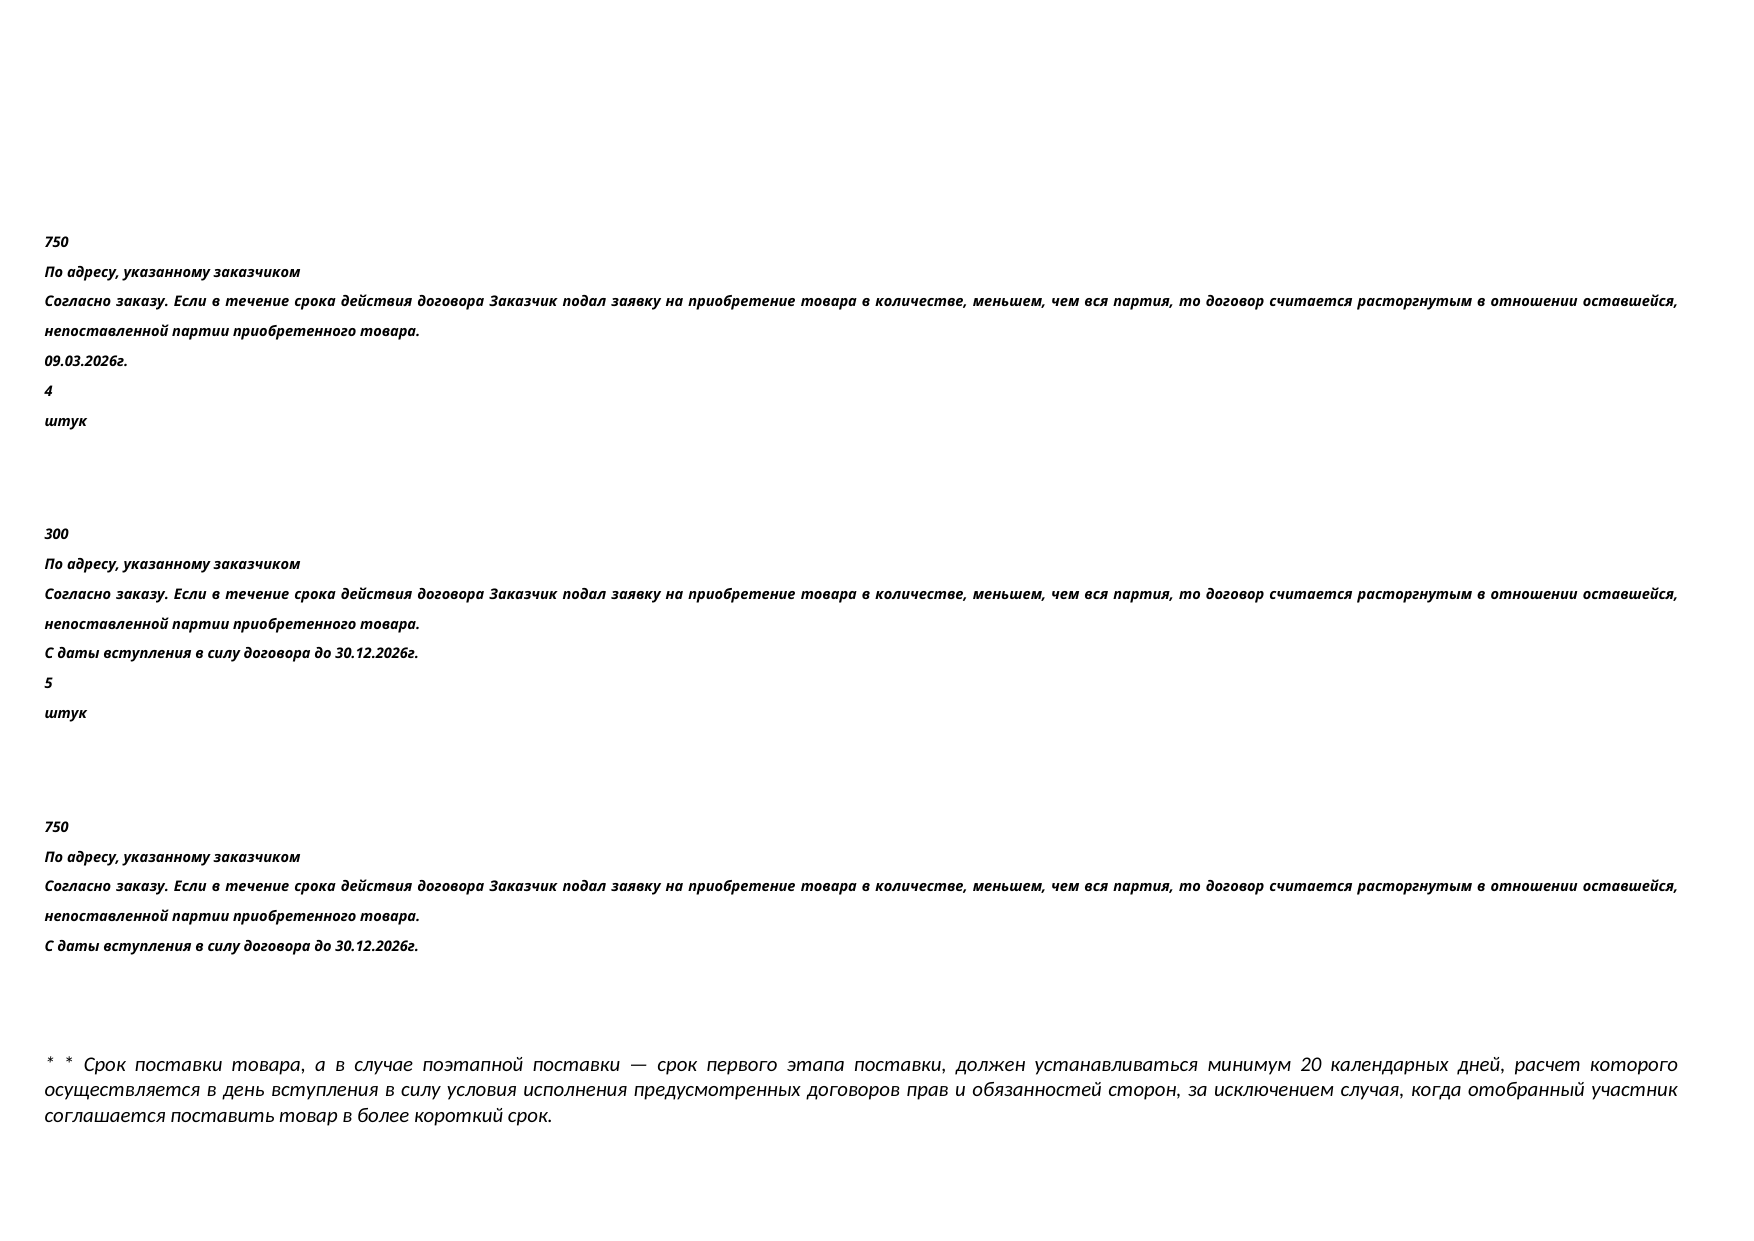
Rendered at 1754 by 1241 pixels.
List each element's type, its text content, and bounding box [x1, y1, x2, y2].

text * * Срок поставки товара, а в случае поэтапной поставки — срок первого этапа поставки, должен устанавливаться минимум 20 календарных дней, расчет которого осуществляется в день вступления в силу условия исполнения предусмотренных договоров прав и обязанностей сторон, за исключением случая, когда отобранный участник соглашается поставить товар в более короткий срок. [44, 1051, 1680, 1127]
